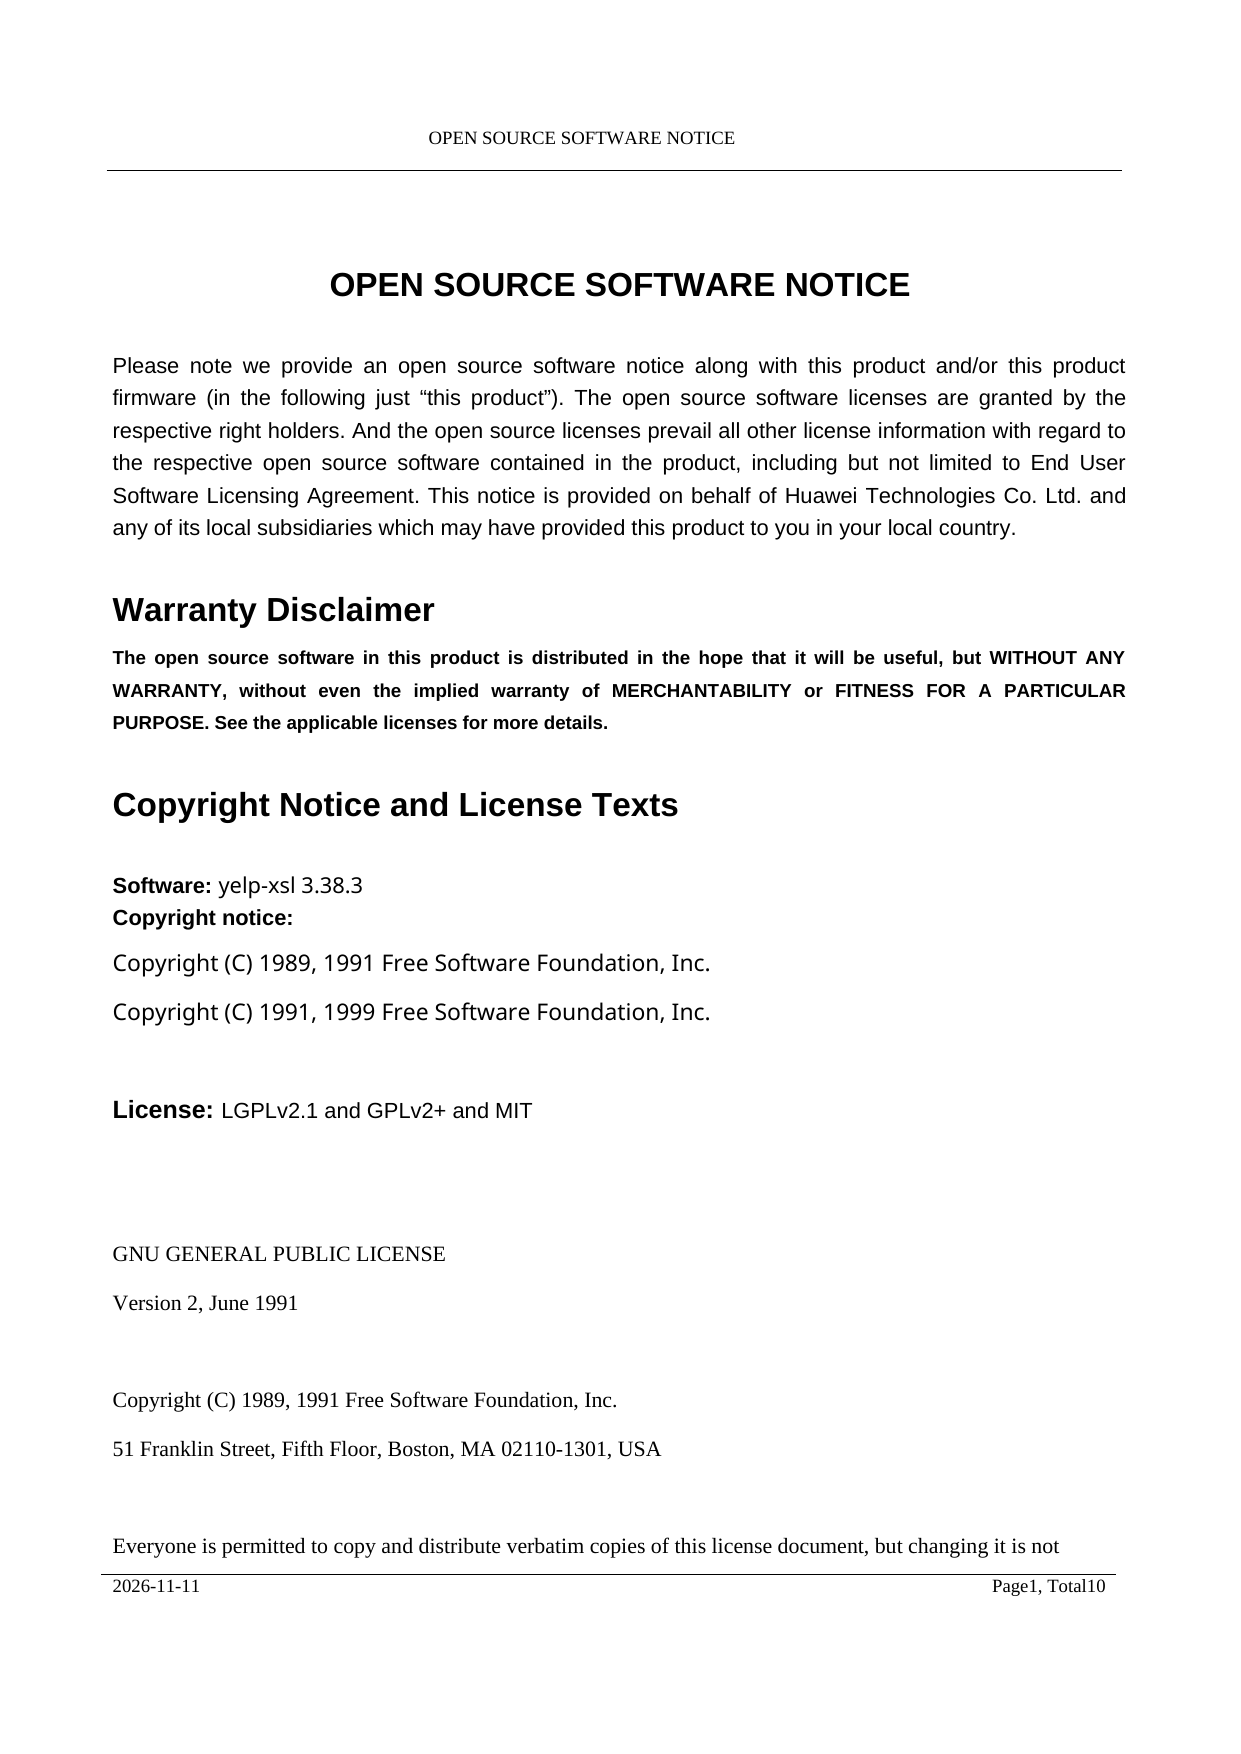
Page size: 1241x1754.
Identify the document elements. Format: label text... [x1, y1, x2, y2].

text Copyright Notice and License Texts [112, 771, 1128, 836]
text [112, 1140, 1128, 1562]
text Software: yelp-xsl 3.38.3 [112, 869, 1128, 901]
text Copyright notice: [112, 901, 1128, 934]
text Copyright (C) 1989, 1991 Free Software Foundation, Inc. Copyright (C) 1991, 1999 Free Software Foundation, Inc. [112, 947, 1128, 1077]
text License: LGPLv2.1 and GPLv2+ and MIT [112, 1093, 1128, 1125]
text Warranty Disclaimer [112, 576, 1128, 641]
text Please note we provide an open source software notice along with this product and/or this product firmware (in the following just “this product”). The open source software licenses are granted by the respective right holders. And the open source licenses prevail all other license information with regard to the respective open source software contained in the product, including but not limited to End User Software Licensing Agreement. This notice is provided on behalf of Huawei Technologies Co. Ltd. and any of its local subsidiaries which may have provided this product to you in your local country. [112, 349, 1128, 544]
text The open source software in this product is distributed in the hope that it will be useful, but WITHOUT ANY WARRANTY, without even the implied warranty of MERCHANTABILITY or FITNESS FOR A PARTICULAR PURPOSE. See the applicable licenses for more details. [112, 641, 1128, 739]
text OPEN SOURCE SOFTWARE NOTICE [112, 251, 1128, 316]
